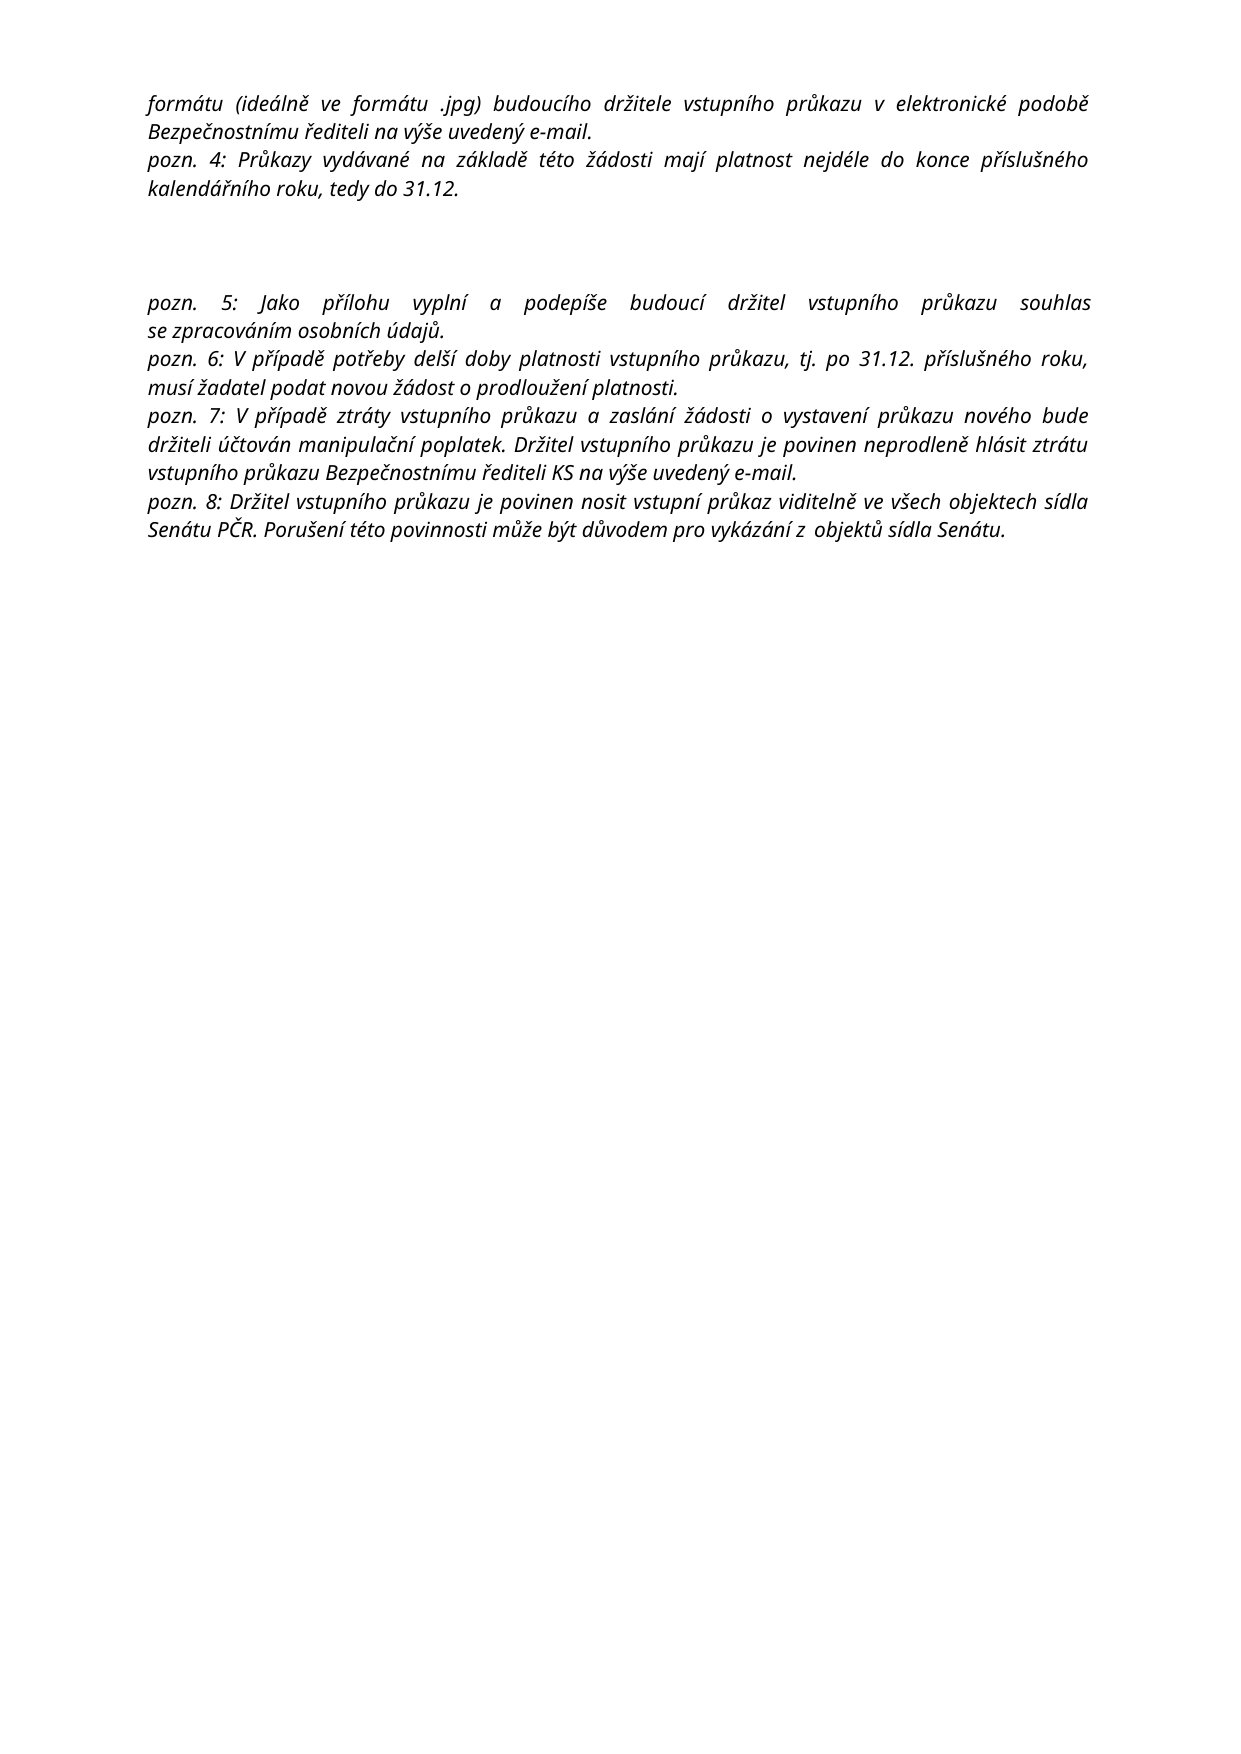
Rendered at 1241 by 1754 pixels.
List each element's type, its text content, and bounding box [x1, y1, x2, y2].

text pozn. 7: V případě ztráty vstupního průkazu a zaslání žádosti o vystavení průkazu nového bude držiteli účtován manipulační poplatek. Držitel vstupního průkazu je povinen neprodleně hlásit ztrátu vstupního průkazu Bezpečnostnímu řediteli KS na výše uvedený e-mail. [148, 401, 1093, 487]
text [148, 89, 1093, 146]
text pozn. 4: Průkazy vydávané na základě této žádosti mají platnost nejdéle do konce příslušného kalendářního roku, tedy do 31.12. [148, 146, 1093, 202]
text pozn. 6: V případě potřeby delší doby platnosti vstupního průkazu, tj. po 31.12. příslušného roku, musí žadatel podat novou žádost o prodloužení platnosti. [148, 344, 1093, 401]
text pozn. 8: Držitel vstupního průkazu je povinen nosit vstupní průkaz viditelně ve všech objektech sídla Senátu PČR. Porušení této povinnosti může být důvodem pro vykázání z objektů sídla Senátu. [148, 487, 1093, 544]
text pozn. 5: Jako přílohu vyplní a podepíše budoucí držitel vstupního průkazu souhlas se zpracováním osobních údajů. [148, 288, 1093, 344]
